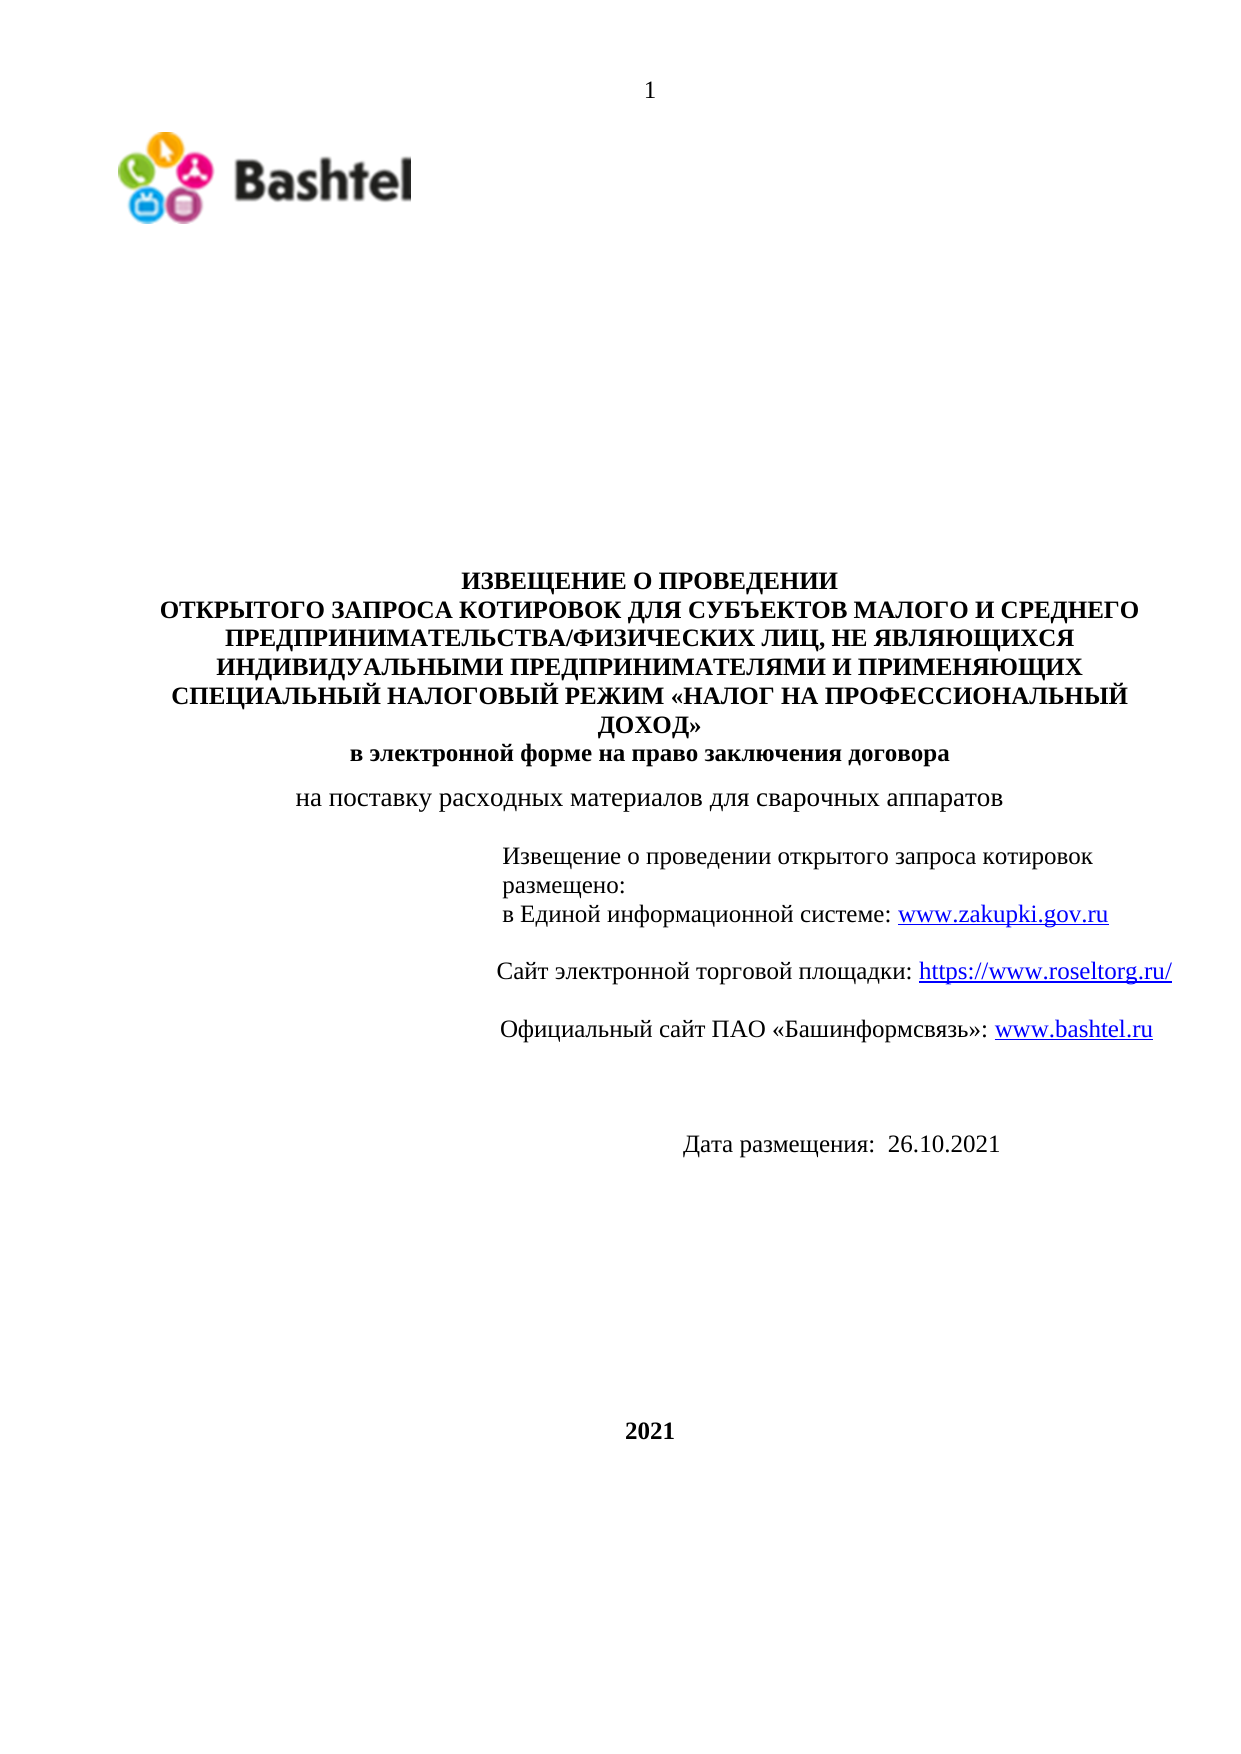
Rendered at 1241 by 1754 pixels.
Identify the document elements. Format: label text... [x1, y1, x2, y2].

text Сайт электронной торговой площадки: https://www.roseltorg.ru/ [490, 956, 1181, 985]
text 2021 [118, 1416, 1181, 1445]
text Дата размещения: 26.10.2021 [502, 1129, 1181, 1158]
text ОТКРЫТОГО ЗАПРОСА КОТИРОВОК ДЛЯ СУБЪЕКТОВ МАЛОГО И СРЕДНЕГО ПРЕДПРИНИМАТЕЛЬСТВА/ФИЗИЧЕCКИХ ЛИЦ, НЕ ЯВЛЯЮЩИХСЯ ИНДИВИДУАЛЬНЫМИ ПРЕДПРИНИМАТЕЛЯМИ И ПРИМЕНЯЮЩИХ СПЕЦИАЛЬНЫЙ НАЛОГОВЫЙ РЕЖИМ «НАЛОГ НА ПРОФЕССИОНАЛЬНЫЙ ДОХОД» [118, 595, 1181, 738]
text в электронной форме на право заключения договора [118, 738, 1181, 767]
text ИЗВЕЩЕНИЕ О ПРОВЕДЕНИИ [118, 566, 1181, 595]
text Извещение о проведении открытого запроса котировок размещено: [502, 841, 1181, 899]
text Официальный сайт ПАО «Башинформсвязь»: www.bashtel.ru [487, 1014, 1181, 1043]
picture [118, 132, 411, 224]
text в Единой информационной системе: www.zakupki.gov.ru [502, 899, 1181, 928]
text на поставку расходных материалов для сварочных аппаратов [118, 782, 1181, 813]
